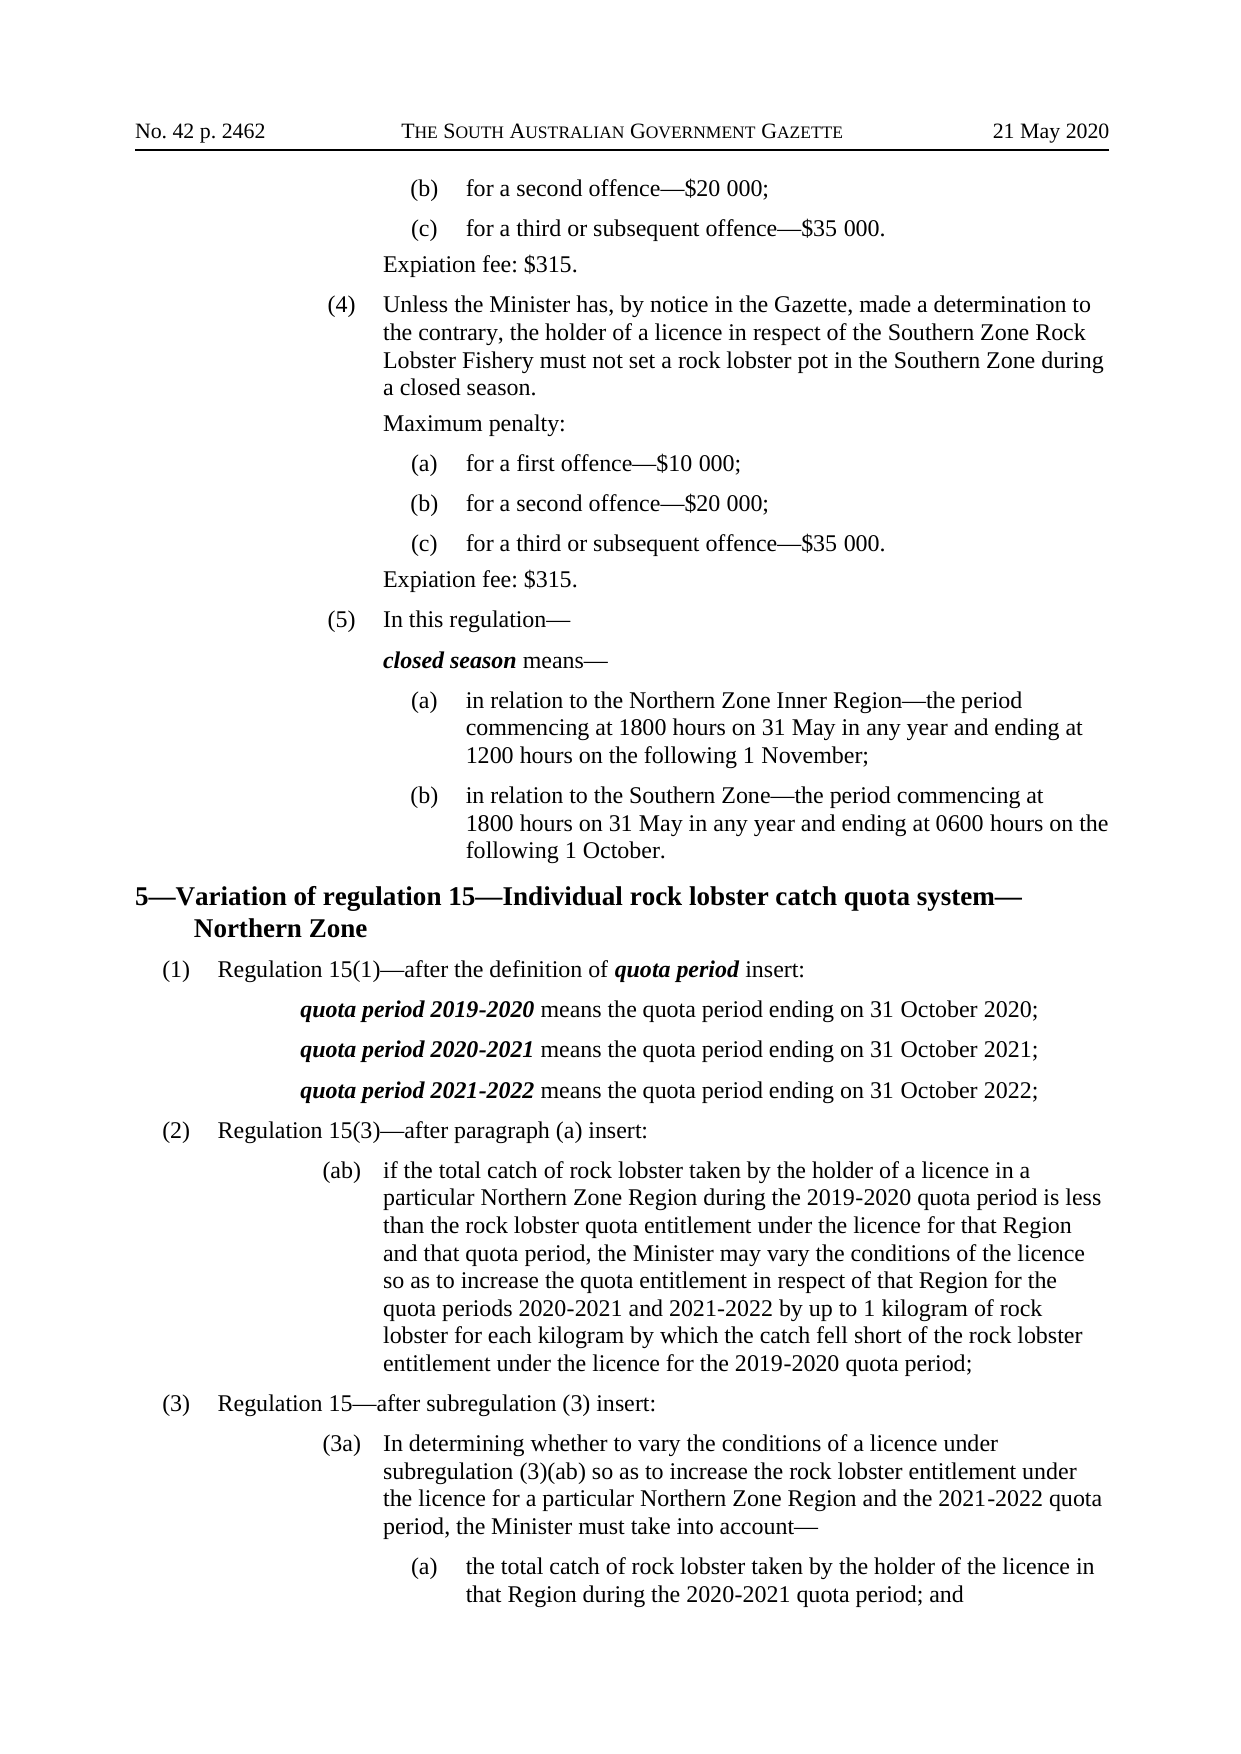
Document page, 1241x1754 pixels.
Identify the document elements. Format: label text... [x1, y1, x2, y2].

text quota period 2020-2021 means the quota period ending on 31 October 2021; [300, 1036, 1109, 1063]
text (a) in relation to the Northern Zone Inner Region—the period commencing at 1800 hours on 31 May in any year and ending at 1200 hours on the following 1 November; [383, 686, 1109, 768]
text (b) in relation to the Southern Zone—the period commencing at 1800 hours on 31 May in any year and ending at 0600 hours on the following 1 October. [383, 781, 1109, 864]
text (1) Regulation 15(1)—after the definition of quota period insert: [135, 955, 1109, 983]
text Maximum penalty: [383, 409, 1109, 437]
text (b) for a second offence—$20 000; [383, 174, 1109, 202]
text 5—Variation of regulation 15—Individual rock lobster catch quota system—Northern Zone [135, 881, 1109, 943]
text Expiation fee: $315. [383, 565, 1109, 593]
text (3a) In determining whether to vary the conditions of a licence under subregulation (3)(ab) so as to increase the rock lobster entitlement under the licence for a particular Northern Zone Region and the 2021-2022 quota period, the Minister must take into account— [300, 1429, 1109, 1540]
text (3) Regulation 15—after subregulation (3) insert: [135, 1389, 1109, 1417]
text (4) Unless the Minister has, by notice in the Gazette, made a determination to the contrary, the holder of a licence in respect of the Southern Zone Rock Lobster Fishery must not set a rock lobster pot in the Southern Zone during a closed season. [300, 290, 1109, 401]
text quota period 2019-2020 means the quota period ending on 31 October 2020; [300, 995, 1109, 1023]
text (2) Regulation 15(3)—after paragraph (a) insert: [135, 1116, 1109, 1143]
text (a) for a first offence—$10 000; [383, 449, 1109, 477]
text (c) for a third or subsequent offence—$35 000. [383, 529, 1109, 557]
text (c) for a third or subsequent offence—$35 000. [383, 214, 1109, 242]
text quota period 2021-2022 means the quota period ending on 31 October 2022; [300, 1076, 1109, 1103]
text (ab) if the total catch of rock lobster taken by the holder of a licence in a particular Northern Zone Region during the 2019-2020 quota period is less than the rock lobster quota entitlement under the licence for that Region and that quota period, the Minister may vary the conditions of the licence so as to increase the quota entitlement in respect of that Region for the quota periods 2020-2021 and 2021-2022 by up to 1 kilogram of rock lobster for each kilogram by which the catch fell short of the rock lobster entitlement under the licence for the 2019-2020 quota period; [300, 1156, 1109, 1377]
text (5) In this regulation— [300, 606, 1109, 633]
text closed season means— [383, 646, 1109, 673]
text (b) for a second offence—$20 000; [383, 489, 1109, 517]
text (a) the total catch of rock lobster taken by the holder of the licence in that Region during the 2020-2021 quota period; and [383, 1552, 1109, 1607]
text Expiation fee: $315. [383, 250, 1109, 278]
